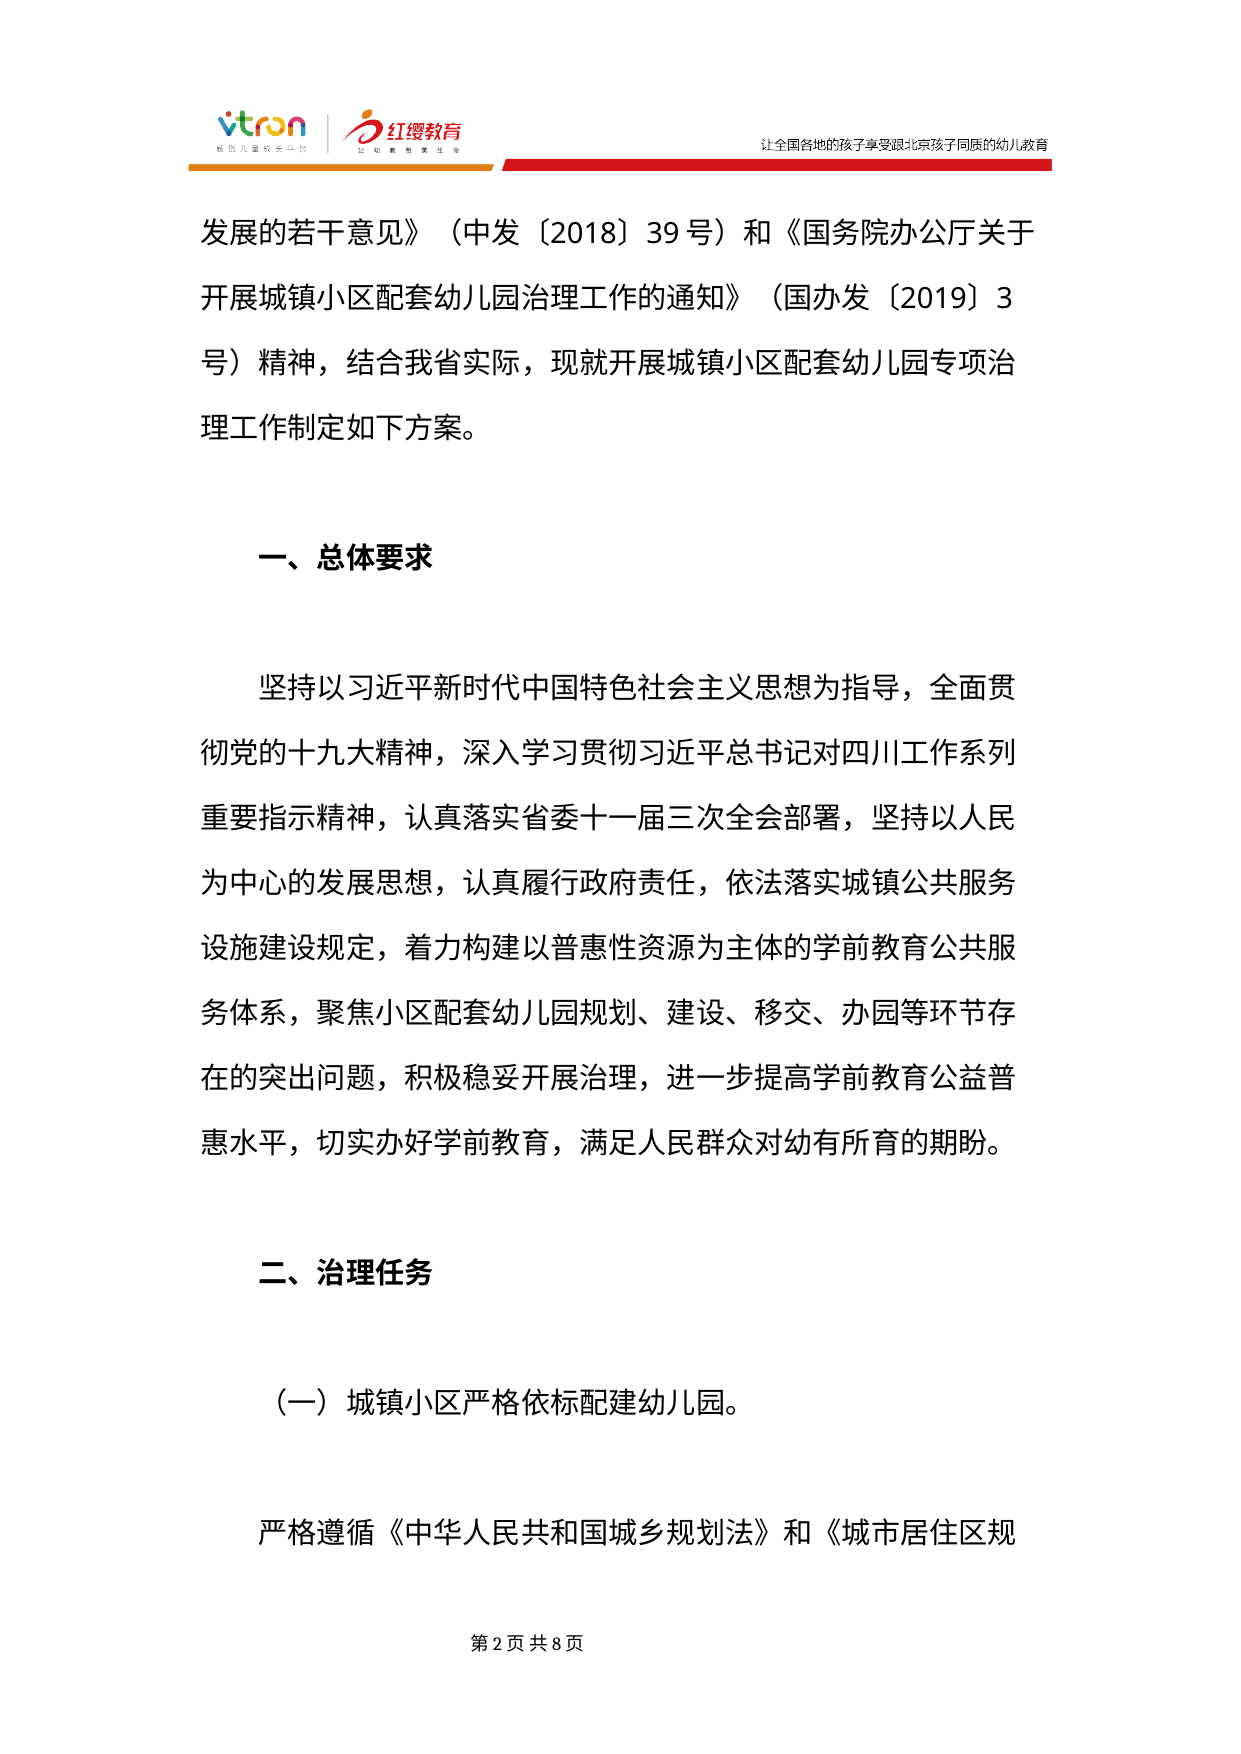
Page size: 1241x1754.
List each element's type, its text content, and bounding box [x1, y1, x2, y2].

picture [188, 88, 1052, 189]
